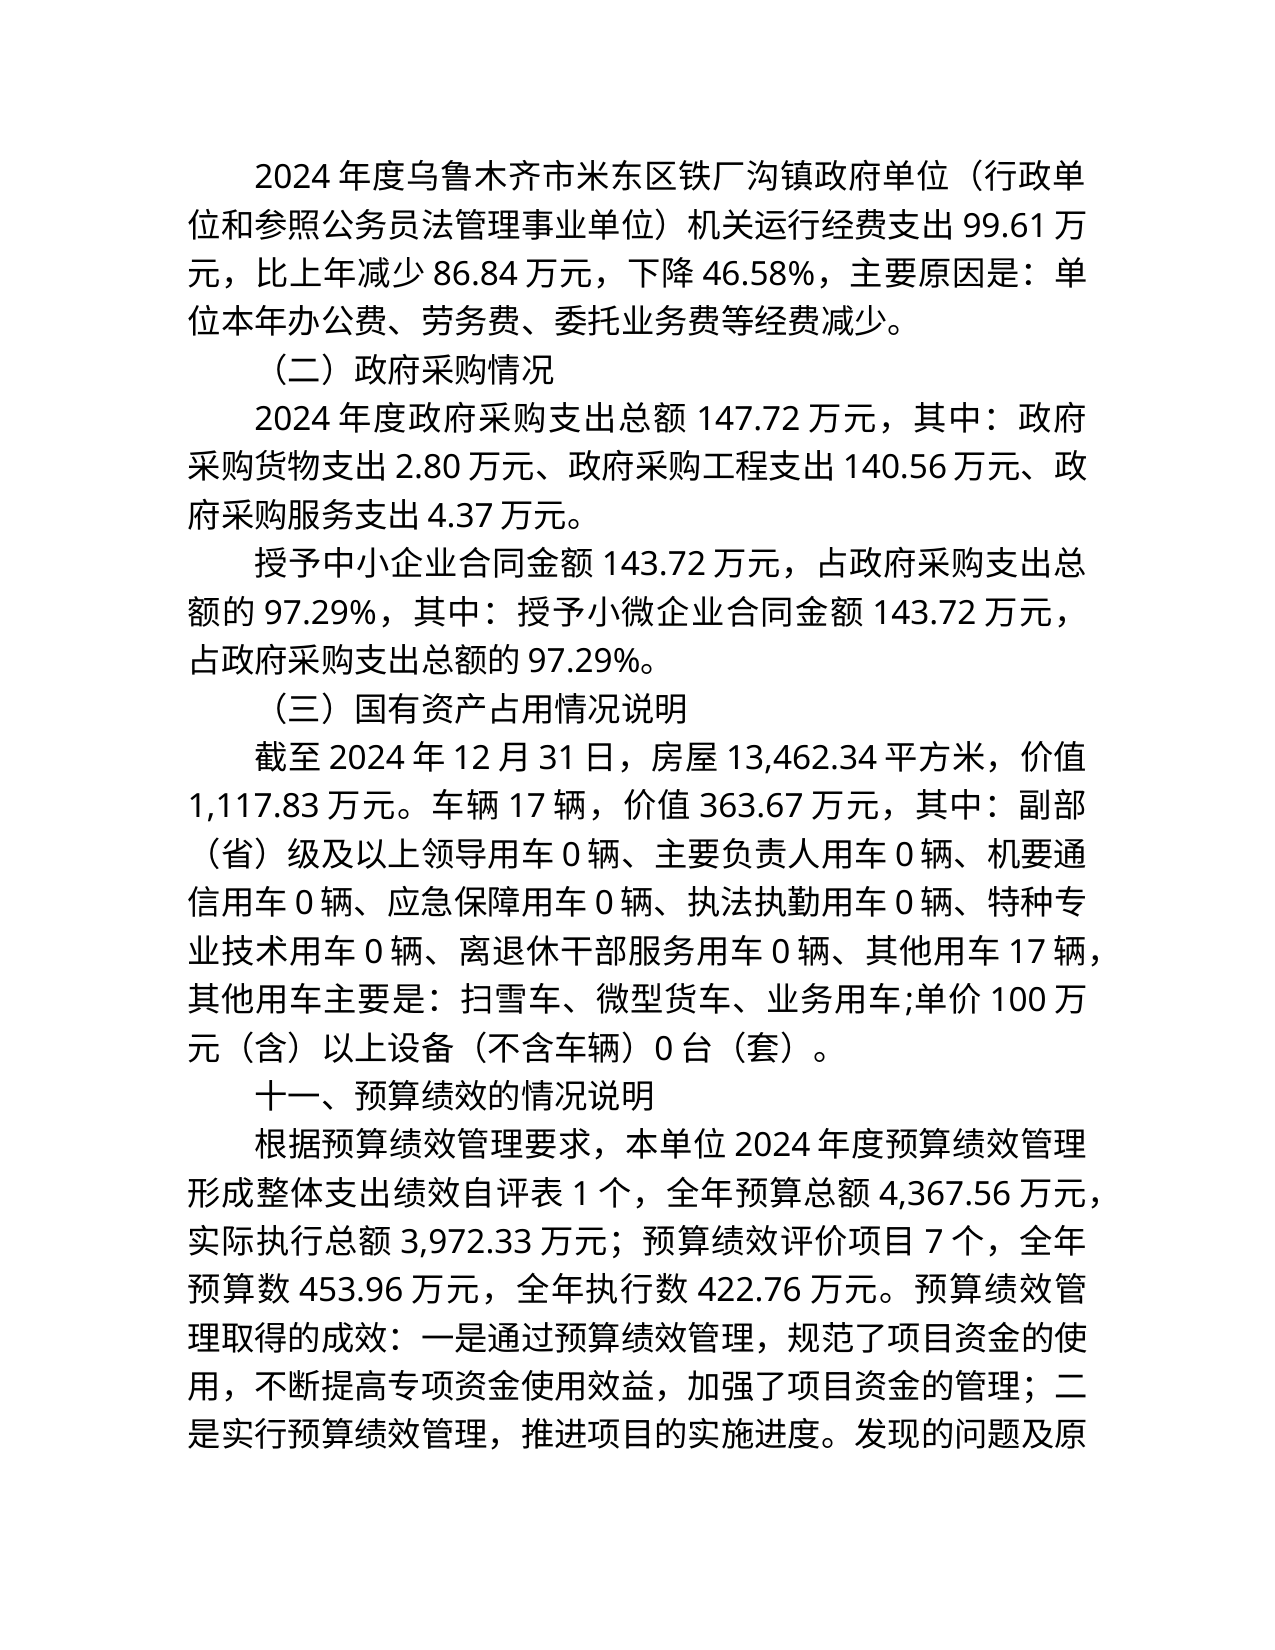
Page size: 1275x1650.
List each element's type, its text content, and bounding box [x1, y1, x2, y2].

text （三）国有资产占用情况说明 [187, 682, 1087, 731]
text 2024年度乌鲁木齐市米东区铁厂沟镇政府单位（行政单位和参照公务员法管理事业单位）机关运行经费支出99.61万元，比上年减少86.84万元，下降46.58%，主要原因是：单位本年办公费、劳务费、委托业务费等经费减少。 [187, 150, 1087, 343]
text （二）政府采购情况 [187, 343, 1087, 392]
text 十一、预算绩效的情况说明 [187, 1070, 1087, 1118]
text 授予中小企业合同金额143.72万元，占政府采购支出总额的97.29%，其中：授予小微企业合同金额143.72万元，占政府采购支出总额的97.29%。 [187, 537, 1087, 682]
text 2024年度政府采购支出总额147.72万元，其中：政府采购货物支出2.80万元、政府采购工程支出140.56万元、政府采购服务支出4.37万元。 [187, 392, 1087, 537]
text 截至2024年12月31日，房屋13,462.34平方米，价值1,117.83万元。车辆17辆，价值363.67万元，其中：副部（省）级及以上领导用车0辆、主要负责人用车0辆、机要通信用车0辆、应急保障用车0辆、执法执勤用车0辆、特种专业技术用车0辆、离退休干部服务用车0辆、其他用车17辆，其他用车主要是：扫雪车、微型货车、业务用车;单价100万元（含）以上设备（不含车辆）0台（套）。 [187, 731, 1087, 1070]
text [187, 1118, 1087, 1456]
